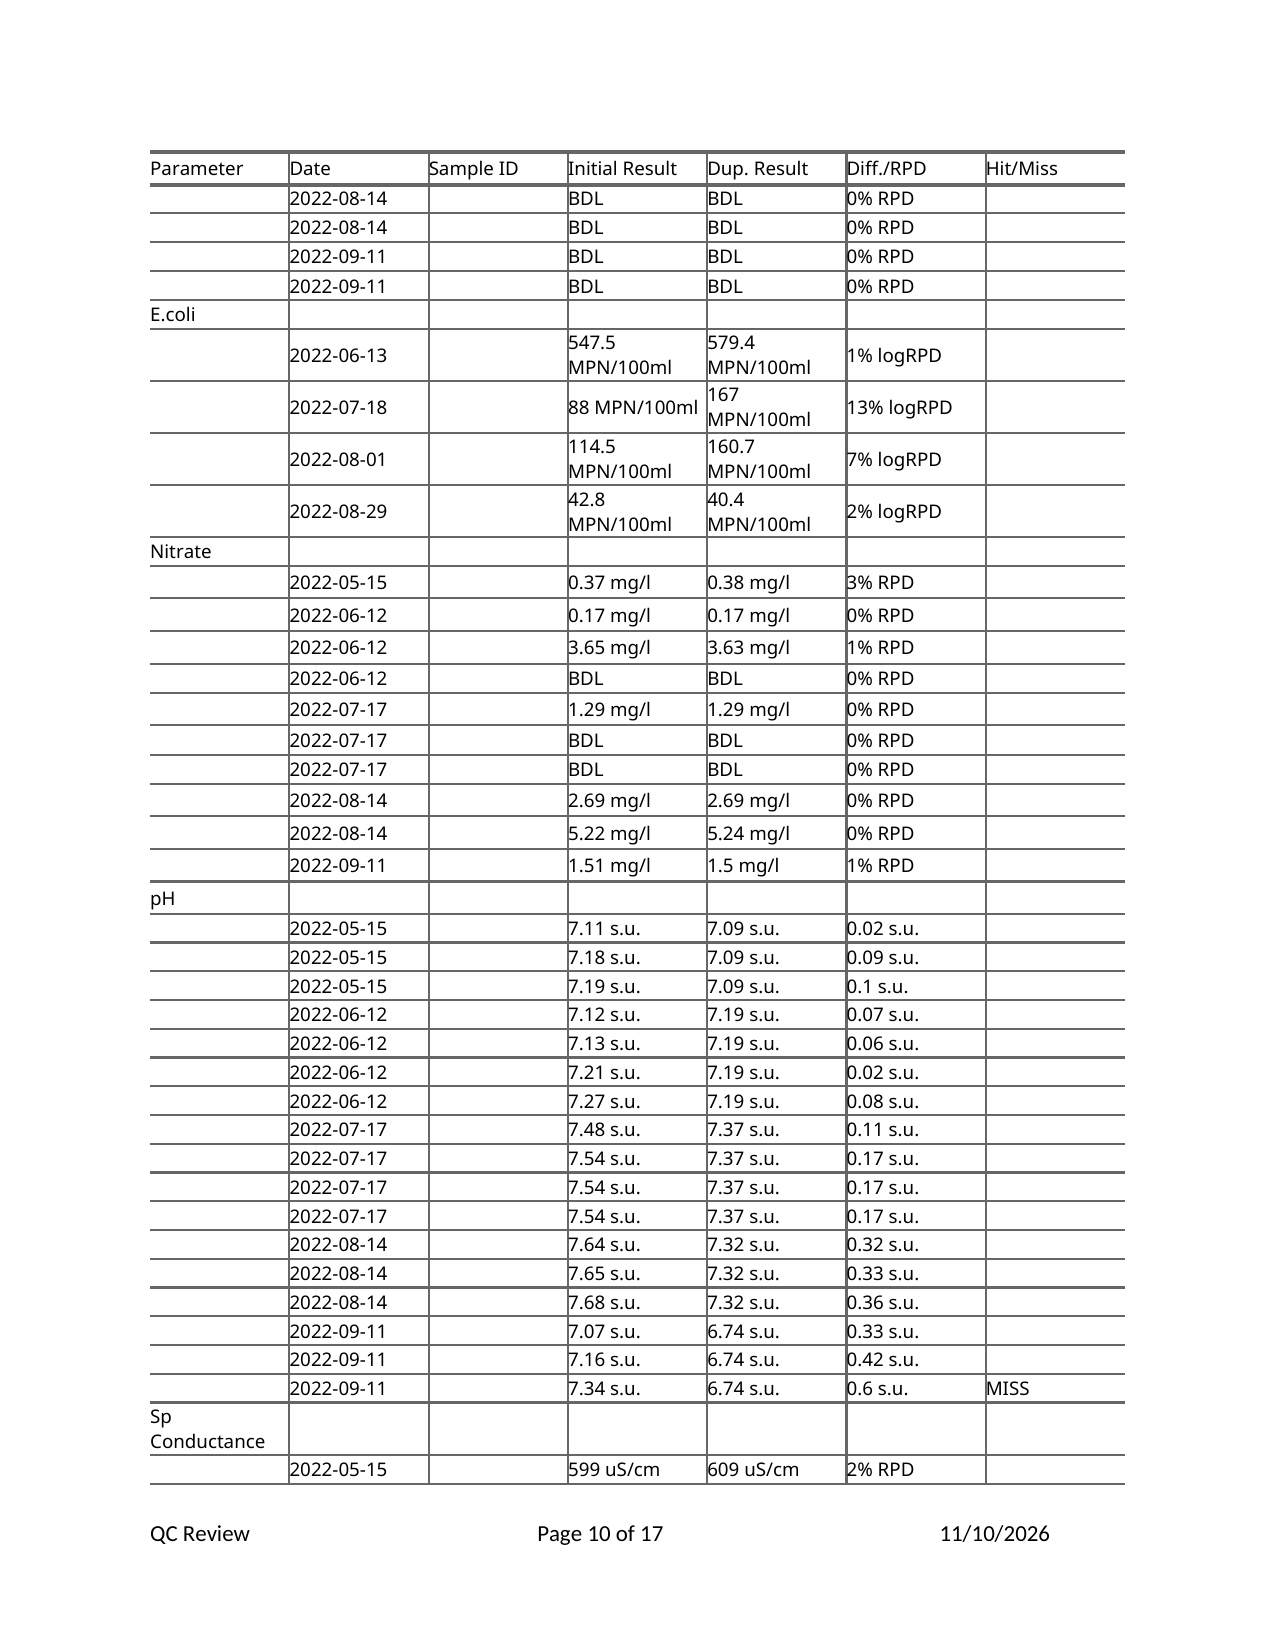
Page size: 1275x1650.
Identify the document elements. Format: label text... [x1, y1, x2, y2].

table_cell [430, 1456, 567, 1483]
table_cell 7.09 s.u. [708, 972, 845, 999]
table_cell 2022-07-17 [290, 756, 428, 783]
table_cell 0% RPD [848, 756, 985, 783]
table_cell [987, 785, 1125, 815]
table_cell [430, 1404, 567, 1453]
table_cell [290, 883, 428, 913]
table_cell BDL [708, 756, 845, 783]
table_cell 7.64 s.u. [569, 1231, 706, 1258]
table_cell 7.09 s.u. [708, 915, 845, 941]
table_cell [987, 1001, 1125, 1028]
table_cell 0.6 s.u. [848, 1375, 985, 1401]
table_cell [987, 1456, 1125, 1483]
table_cell [430, 382, 567, 432]
table_cell 6.74 s.u. [708, 1346, 845, 1373]
table_cell 0.02 s.u. [848, 915, 985, 941]
table_cell [430, 599, 567, 630]
table_cell [987, 1059, 1125, 1085]
table_cell 0% RPD [848, 694, 985, 724]
table_cell [430, 1001, 567, 1028]
table_cell BDL [569, 756, 706, 783]
table_cell [150, 567, 288, 597]
table_cell E.coli [150, 301, 288, 328]
table_cell 7.32 s.u. [708, 1289, 845, 1315]
table_cell [430, 1231, 567, 1258]
table_cell BDL [708, 243, 845, 270]
table_cell 0% RPD [848, 817, 985, 848]
table_cell [430, 756, 567, 783]
table_cell [987, 694, 1125, 724]
table_cell [150, 817, 288, 848]
table_cell 114.5 MPN/100ml [569, 434, 706, 484]
table_cell [987, 850, 1125, 880]
table_cell 2022-09-11 [290, 850, 428, 880]
table_cell 7.19 s.u. [708, 1059, 845, 1085]
table_cell 7.07 s.u. [569, 1317, 706, 1344]
table_cell 2022-08-14 [290, 1231, 428, 1258]
table_cell 7.18 s.u. [569, 944, 706, 970]
table_cell 2022-06-12 [290, 1030, 428, 1056]
table_cell [150, 1145, 288, 1171]
table_cell [150, 944, 288, 970]
table_cell 2022-08-14 [290, 214, 428, 241]
table_cell [150, 632, 288, 662]
table_cell [987, 726, 1125, 753]
table_cell [430, 817, 567, 848]
table_cell 7.19 s.u. [708, 1030, 845, 1056]
table_cell [987, 599, 1125, 630]
table_cell BDL [569, 272, 706, 299]
table_cell 0.1 s.u. [848, 972, 985, 999]
table_cell [150, 486, 288, 536]
table_cell [708, 1404, 845, 1453]
table_cell 7.37 s.u. [708, 1202, 845, 1229]
table_cell [987, 915, 1125, 941]
table_cell [150, 187, 288, 212]
table_cell 7.37 s.u. [708, 1145, 845, 1171]
table_cell 7.12 s.u. [569, 1001, 706, 1028]
table_cell 7.54 s.u. [569, 1145, 706, 1171]
table_cell [569, 538, 706, 565]
table_cell [430, 434, 567, 484]
table_cell [430, 850, 567, 880]
table_cell 3.63 mg/l [708, 632, 845, 662]
table_cell 0.33 s.u. [848, 1260, 985, 1286]
table_cell [150, 1231, 288, 1258]
table_cell [150, 1174, 288, 1200]
table_cell [150, 850, 288, 880]
table_cell 2022-09-11 [290, 1317, 428, 1344]
table_cell 0.11 s.u. [848, 1116, 985, 1143]
table_cell [150, 1116, 288, 1143]
table_cell [430, 301, 567, 328]
table_cell 1.29 mg/l [569, 694, 706, 724]
table_header Date [290, 154, 428, 182]
table_cell 7.19 s.u. [708, 1001, 845, 1028]
table_cell 2022-09-11 [290, 272, 428, 299]
table_cell [150, 665, 288, 692]
table_cell 6.74 s.u. [708, 1375, 845, 1401]
table_cell 2.69 mg/l [569, 785, 706, 815]
table_cell 2022-08-29 [290, 486, 428, 536]
table_cell 1% RPD [848, 632, 985, 662]
table_cell 0.17 s.u. [848, 1174, 985, 1200]
table_cell 0.42 s.u. [848, 1346, 985, 1373]
table_cell [150, 785, 288, 815]
table_cell 3.65 mg/l [569, 632, 706, 662]
table_cell [430, 272, 567, 299]
table_cell [430, 883, 567, 913]
table_cell BDL [569, 665, 706, 692]
table_cell 2022-07-17 [290, 694, 428, 724]
table_cell [150, 1001, 288, 1028]
table_cell [150, 1289, 288, 1315]
table_cell 0% RPD [848, 243, 985, 270]
table_cell 2% RPD [848, 1456, 985, 1483]
table_cell [430, 665, 567, 692]
table_cell BDL [708, 726, 845, 753]
table_cell 2022-09-11 [290, 1346, 428, 1373]
table_header Sample ID [430, 154, 567, 182]
table_cell 7.19 s.u. [708, 1087, 845, 1114]
table_cell 2022-08-01 [290, 434, 428, 484]
table_cell [430, 1145, 567, 1171]
table_cell 2.69 mg/l [708, 785, 845, 815]
table_cell [430, 1260, 567, 1286]
table_cell [430, 915, 567, 941]
table_cell [987, 1202, 1125, 1229]
table_cell 160.7 MPN/100ml [708, 434, 845, 484]
table_cell [430, 694, 567, 724]
table_cell [987, 243, 1125, 270]
table_cell [987, 665, 1125, 692]
table_cell 0.17 s.u. [848, 1202, 985, 1229]
table_cell 6.74 s.u. [708, 1317, 845, 1344]
table_cell 609 uS/cm [708, 1456, 845, 1483]
table_cell [150, 599, 288, 630]
table_cell [708, 301, 845, 328]
table_cell 2022-06-12 [290, 1087, 428, 1114]
table_cell 7.27 s.u. [569, 1087, 706, 1114]
table_cell [987, 1289, 1125, 1315]
table_cell 2022-05-15 [290, 972, 428, 999]
table_cell [987, 1145, 1125, 1171]
table_cell 7.19 s.u. [569, 972, 706, 999]
table_cell [150, 1030, 288, 1056]
table_cell 2022-07-17 [290, 1145, 428, 1171]
table_cell 5.24 mg/l [708, 817, 845, 848]
table_cell [150, 214, 288, 241]
table_cell 7.65 s.u. [569, 1260, 706, 1286]
table_cell [150, 1202, 288, 1229]
table_cell 0.38 mg/l [708, 567, 845, 597]
table_cell 2022-07-17 [290, 726, 428, 753]
table_cell [987, 1317, 1125, 1344]
table_cell 2022-05-15 [290, 1456, 428, 1483]
table_cell [150, 330, 288, 380]
table_cell 2022-08-14 [290, 187, 428, 212]
table_cell [708, 883, 845, 913]
table_cell 7.09 s.u. [708, 944, 845, 970]
table_cell [150, 434, 288, 484]
table_cell [987, 301, 1125, 328]
table_cell 1% RPD [848, 850, 985, 880]
table_cell 2022-08-14 [290, 1289, 428, 1315]
table_cell [430, 632, 567, 662]
table_cell BDL [569, 726, 706, 753]
table_cell 7.11 s.u. [569, 915, 706, 941]
table_cell Nitrate [150, 538, 288, 565]
table_cell 0.36 s.u. [848, 1289, 985, 1315]
table_cell [430, 1174, 567, 1200]
table_cell 7.32 s.u. [708, 1260, 845, 1286]
table_cell [150, 972, 288, 999]
table_cell BDL [569, 243, 706, 270]
table_cell [150, 1087, 288, 1114]
table_cell 2022-07-17 [290, 1116, 428, 1143]
table_cell 0% RPD [848, 599, 985, 630]
table_cell [987, 434, 1125, 484]
table_cell 0% RPD [848, 665, 985, 692]
table_cell [430, 972, 567, 999]
table_cell 2022-08-14 [290, 817, 428, 848]
table_cell [987, 972, 1125, 999]
table_cell 547.5 MPN/100ml [569, 330, 706, 380]
table_cell 2022-08-14 [290, 1260, 428, 1286]
table_cell 0.02 s.u. [848, 1059, 985, 1085]
table_cell [987, 272, 1125, 299]
table_cell [987, 1087, 1125, 1114]
table_cell 7% logRPD [848, 434, 985, 484]
table_cell [987, 486, 1125, 536]
table_cell [290, 301, 428, 328]
table_cell [987, 214, 1125, 241]
table_cell 2022-06-12 [290, 599, 428, 630]
table_cell [430, 243, 567, 270]
table_cell [708, 538, 845, 565]
table_cell [430, 1375, 567, 1401]
table_cell [150, 1260, 288, 1286]
table_cell [987, 1116, 1125, 1143]
table_cell [150, 1346, 288, 1373]
table_cell 7.37 s.u. [708, 1116, 845, 1143]
table_cell [430, 785, 567, 815]
table_cell 7.34 s.u. [569, 1375, 706, 1401]
table_cell [150, 1375, 288, 1401]
table_cell 0.32 s.u. [848, 1231, 985, 1258]
table_header Initial Result [569, 154, 706, 182]
table_cell [150, 756, 288, 783]
table_cell 0.08 s.u. [848, 1087, 985, 1114]
table_cell [430, 1317, 567, 1344]
table_cell [430, 486, 567, 536]
table_cell [430, 1289, 567, 1315]
table_cell BDL [708, 214, 845, 241]
table_cell 3% RPD [848, 567, 985, 597]
table_cell MISS [987, 1375, 1125, 1401]
table_cell 2022-09-11 [290, 1375, 428, 1401]
table_cell [150, 382, 288, 432]
table_cell 2022-05-15 [290, 915, 428, 941]
table_cell pH [150, 883, 288, 913]
table_cell [987, 1404, 1125, 1453]
table_cell 1.51 mg/l [569, 850, 706, 880]
table_cell [848, 538, 985, 565]
table_cell 0.07 s.u. [848, 1001, 985, 1028]
table_cell [430, 944, 567, 970]
table_cell [430, 1059, 567, 1085]
table_cell 2% logRPD [848, 486, 985, 536]
table_cell 2022-06-12 [290, 1001, 428, 1028]
table_cell [430, 187, 567, 212]
table_cell [987, 538, 1125, 565]
table_cell [987, 567, 1125, 597]
table_cell [150, 694, 288, 724]
table_cell 7.54 s.u. [569, 1174, 706, 1200]
table_cell 2022-06-12 [290, 1059, 428, 1085]
table_cell 1.5 mg/l [708, 850, 845, 880]
table_cell 2022-09-11 [290, 243, 428, 270]
table_cell [987, 632, 1125, 662]
table_cell [290, 1404, 428, 1453]
table_cell [987, 187, 1125, 212]
table_cell 7.21 s.u. [569, 1059, 706, 1085]
table_cell 7.68 s.u. [569, 1289, 706, 1315]
table_cell [430, 567, 567, 597]
table_cell 2022-06-12 [290, 665, 428, 692]
table_cell [290, 538, 428, 565]
table_cell [430, 1030, 567, 1056]
table_cell 2022-05-15 [290, 567, 428, 597]
table_cell 1.29 mg/l [708, 694, 845, 724]
table_cell [430, 1346, 567, 1373]
table_cell 7.13 s.u. [569, 1030, 706, 1056]
table_cell 167 MPN/100ml [708, 382, 845, 432]
table_cell [987, 1260, 1125, 1286]
table_header Parameter [150, 154, 288, 182]
table_cell [150, 243, 288, 270]
table_cell 40.4 MPN/100ml [708, 486, 845, 536]
table_cell [430, 1116, 567, 1143]
table_header Hit/Miss [987, 154, 1125, 182]
table_cell 0.17 mg/l [569, 599, 706, 630]
table_cell 0.37 mg/l [569, 567, 706, 597]
table_cell 599 uS/cm [569, 1456, 706, 1483]
table_cell 2022-07-18 [290, 382, 428, 432]
table_cell 42.8 MPN/100ml [569, 486, 706, 536]
table_cell BDL [569, 214, 706, 241]
table_cell 2022-07-17 [290, 1202, 428, 1229]
table_cell 2022-05-15 [290, 944, 428, 970]
table_cell 7.32 s.u. [708, 1231, 845, 1258]
table_cell 7.16 s.u. [569, 1346, 706, 1373]
table_cell [569, 301, 706, 328]
table_cell BDL [708, 187, 845, 212]
table_cell 13% logRPD [848, 382, 985, 432]
table_cell 0.09 s.u. [848, 944, 985, 970]
table_cell BDL [708, 272, 845, 299]
table_cell [569, 883, 706, 913]
table_cell [430, 330, 567, 380]
table_cell 5.22 mg/l [569, 817, 706, 848]
table_cell 0.17 s.u. [848, 1145, 985, 1171]
table_cell 0% RPD [848, 785, 985, 815]
table_cell [987, 817, 1125, 848]
table_header Dup. Result [708, 154, 845, 182]
table_cell BDL [569, 187, 706, 212]
table_cell [430, 538, 567, 565]
table_cell [150, 1317, 288, 1344]
table_cell 1% logRPD [848, 330, 985, 380]
table_cell 2022-07-17 [290, 1174, 428, 1200]
table_cell [987, 883, 1125, 913]
table_cell Sp Conductance [150, 1404, 288, 1453]
table_cell [987, 1174, 1125, 1200]
table_cell [150, 915, 288, 941]
table_cell 7.48 s.u. [569, 1116, 706, 1143]
table_cell 88 MPN/100ml [569, 382, 706, 432]
table_cell 0% RPD [848, 214, 985, 241]
table_cell 7.54 s.u. [569, 1202, 706, 1229]
table_cell [150, 1059, 288, 1085]
table_cell [848, 301, 985, 328]
table_cell [430, 1087, 567, 1114]
table_cell 2022-06-13 [290, 330, 428, 380]
table_cell [150, 272, 288, 299]
table_cell 0% RPD [848, 272, 985, 299]
table_cell [987, 330, 1125, 380]
table_cell [150, 726, 288, 753]
table_cell [987, 756, 1125, 783]
table_cell [987, 1231, 1125, 1258]
table_cell [987, 1030, 1125, 1056]
table_cell [848, 883, 985, 913]
table_cell [987, 944, 1125, 970]
table_cell [848, 1404, 985, 1453]
table_cell 0.33 s.u. [848, 1317, 985, 1344]
table_cell [569, 1404, 706, 1453]
table_cell 0.17 mg/l [708, 599, 845, 630]
table_cell [987, 382, 1125, 432]
table_cell 0.06 s.u. [848, 1030, 985, 1056]
table_cell BDL [708, 665, 845, 692]
table_cell [430, 1202, 567, 1229]
table_cell 2022-06-12 [290, 632, 428, 662]
table_cell 7.37 s.u. [708, 1174, 845, 1200]
table_cell [430, 726, 567, 753]
table_cell [430, 214, 567, 241]
table_header Diff./RPD [848, 154, 985, 182]
table_cell 579.4 MPN/100ml [708, 330, 845, 380]
table_cell 2022-08-14 [290, 785, 428, 815]
table_cell 0% RPD [848, 187, 985, 212]
table_cell [987, 1346, 1125, 1373]
table_cell 0% RPD [848, 726, 985, 753]
table_cell [150, 1456, 288, 1483]
